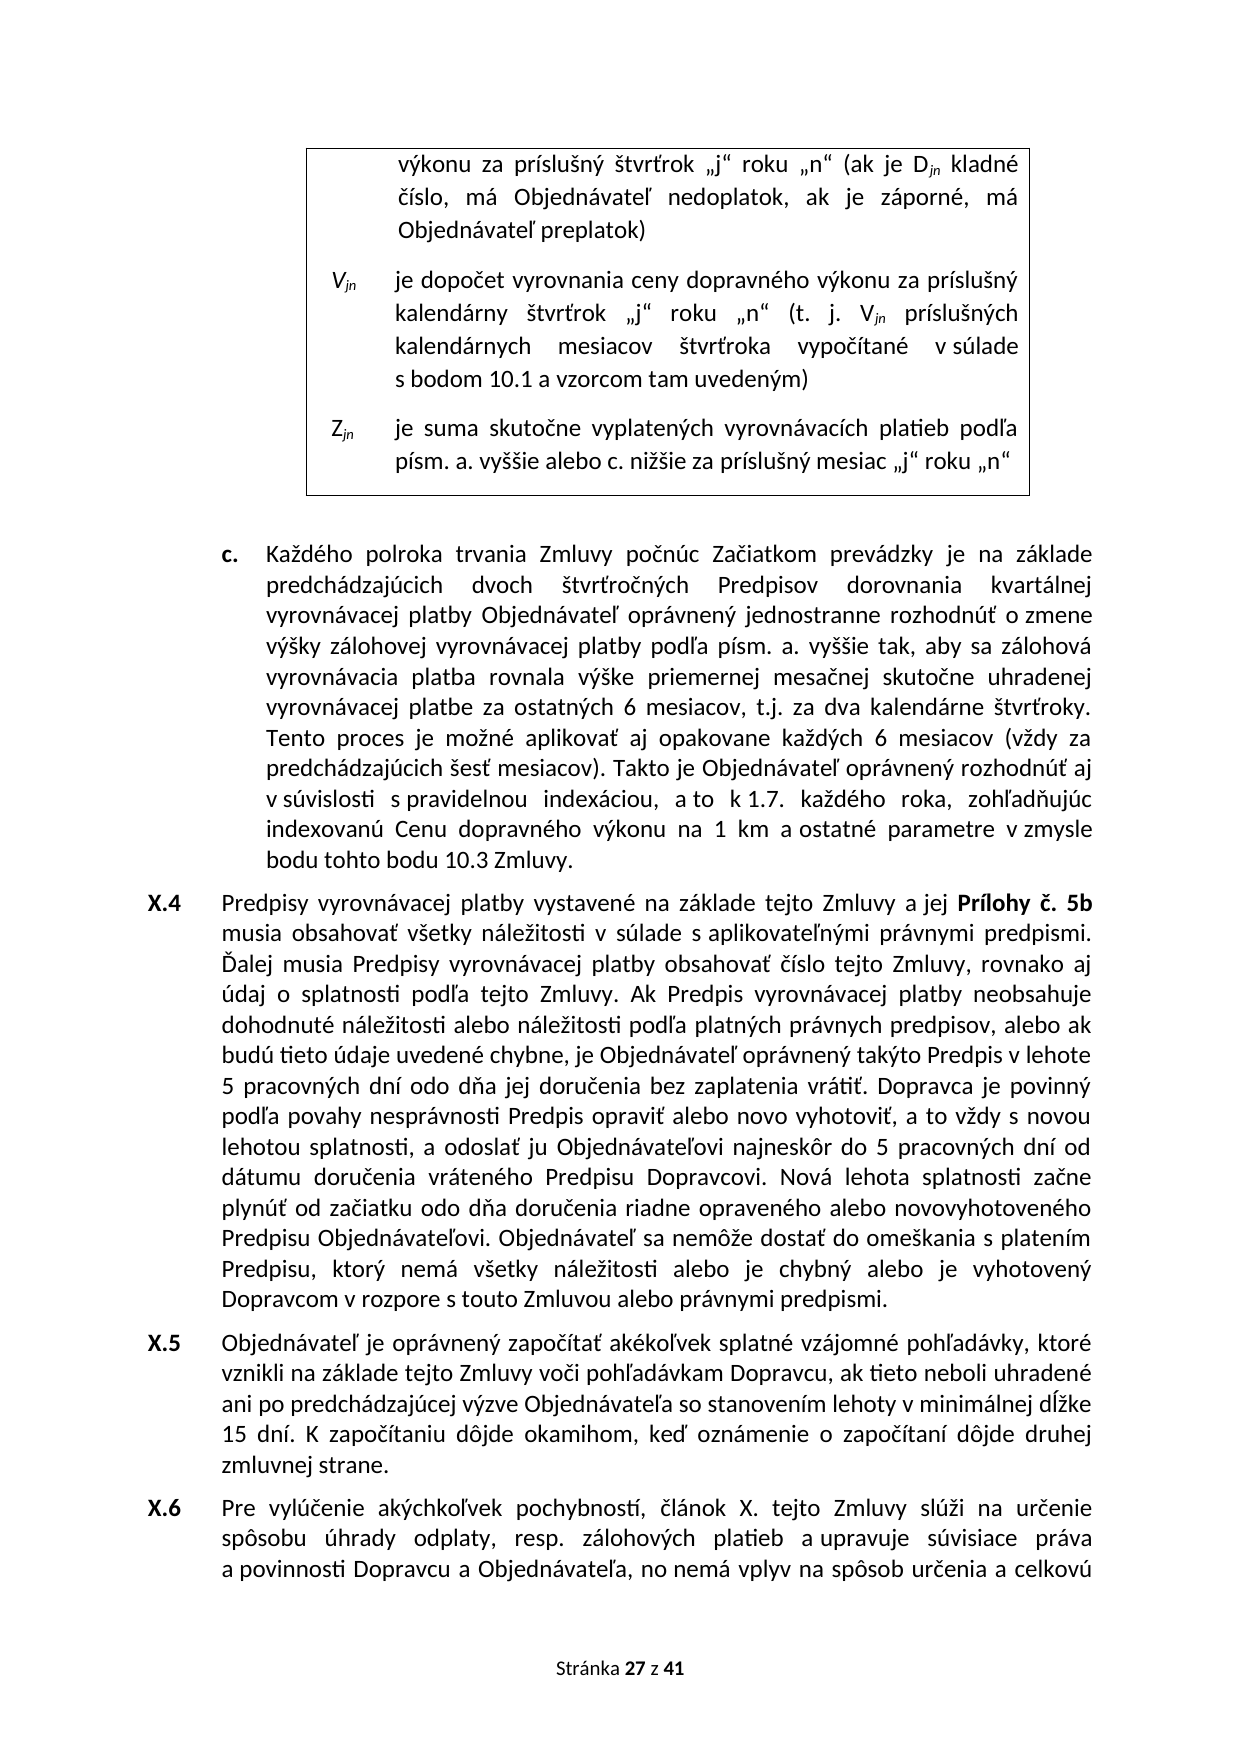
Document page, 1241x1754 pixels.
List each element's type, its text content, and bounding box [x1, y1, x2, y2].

list Objednávateľ je oprávnený započítať akékoľvek splatné vzájomné pohľadávky, ktoré vznikli na základe tejto Zmluvy voči pohľadávkam Dopravcu, ak tieto neboli uhradené ani po predchádzajúcej výzve Objednávateľa so stanovením lehoty v minimálnej dĺžke 15 dní. K započítaniu dôjde okamihom, keď oznámenie o započítaní dôjde druhej zmluvnej strane. [148, 1327, 1093, 1479]
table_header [307, 149, 1029, 494]
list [148, 1492, 1093, 1583]
list Predpisy vyrovnávacej platby vystavené na základe tejto Zmluvy a jej Prílohy č. 5b musia obsahovať všetky náležitosti v súlade s aplikovateľnými právnymi predpismi. Ďalej musia Predpisy vyrovnávacej platby obsahovať číslo tejto Zmluvy, rovnako aj údaj o splatnosti podľa tejto Zmluvy. Ak Predpis vyrovnávacej platby neobsahuje dohodnuté náležitosti alebo náležitosti podľa platných právnych predpisov, alebo ak budú tieto údaje uvedené chybne, je Objednávateľ oprávnený takýto Predpis v lehote 5 pracovných dní odo dňa jej doručenia bez zaplatenia vrátiť. Dopravca je povinný podľa povahy nesprávnosti Predpis opraviť alebo novo vyhotoviť, a to vždy s novou lehotou splatnosti, a odoslať ju Objednávateľovi najneskôr do 5 pracovných dní od dátumu doručenia vráteného Predpisu Dopravcovi. Nová lehota splatnosti začne plynúť od začiatku odo dňa doručenia riadne opraveného alebo novovyhotoveného Predpisu Objednávateľovi. Objednávateľ sa nemôže dostať do omeškania s platením Predpisu, ktorý nemá všetky náležitosti alebo je chybný alebo je vyhotovený Dopravcom v rozpore s touto Zmluvou alebo právnymi predpismi. [148, 887, 1093, 1314]
list Každého polroka trvania Zmluvy počnúc Začiatkom prevádzky je na základe predchádzajúcich dvoch štvrťročných Predpisov dorovnania kvartálnej vyrovnávacej platby Objednávateľ oprávnený jednostranne rozhodnúť o zmene výšky zálohovej vyrovnávacej platby podľa písm. a. vyššie tak, aby sa zálohová vyrovnávacia platba rovnala výške priemernej mesačnej skutočne uhradenej vyrovnávacej platbe za ostatných 6 mesiacov, t.j. za dva kalendárne štvrťroky. Tento proces je možné aplikovať aj opakovane každých 6 mesiacov (vždy za predchádzajúcich šesť mesiacov). Takto je Objednávateľ oprávnený rozhodnúť aj v súvislosti s pravidelnou indexáciou, a to k 1.7. každého roka, zohľadňujúc indexovanú Cenu dopravného výkonu na 1 km a ostatné parametre v zmysle bodu tohto bodu 10.3 Zmluvy. [221, 539, 1093, 874]
